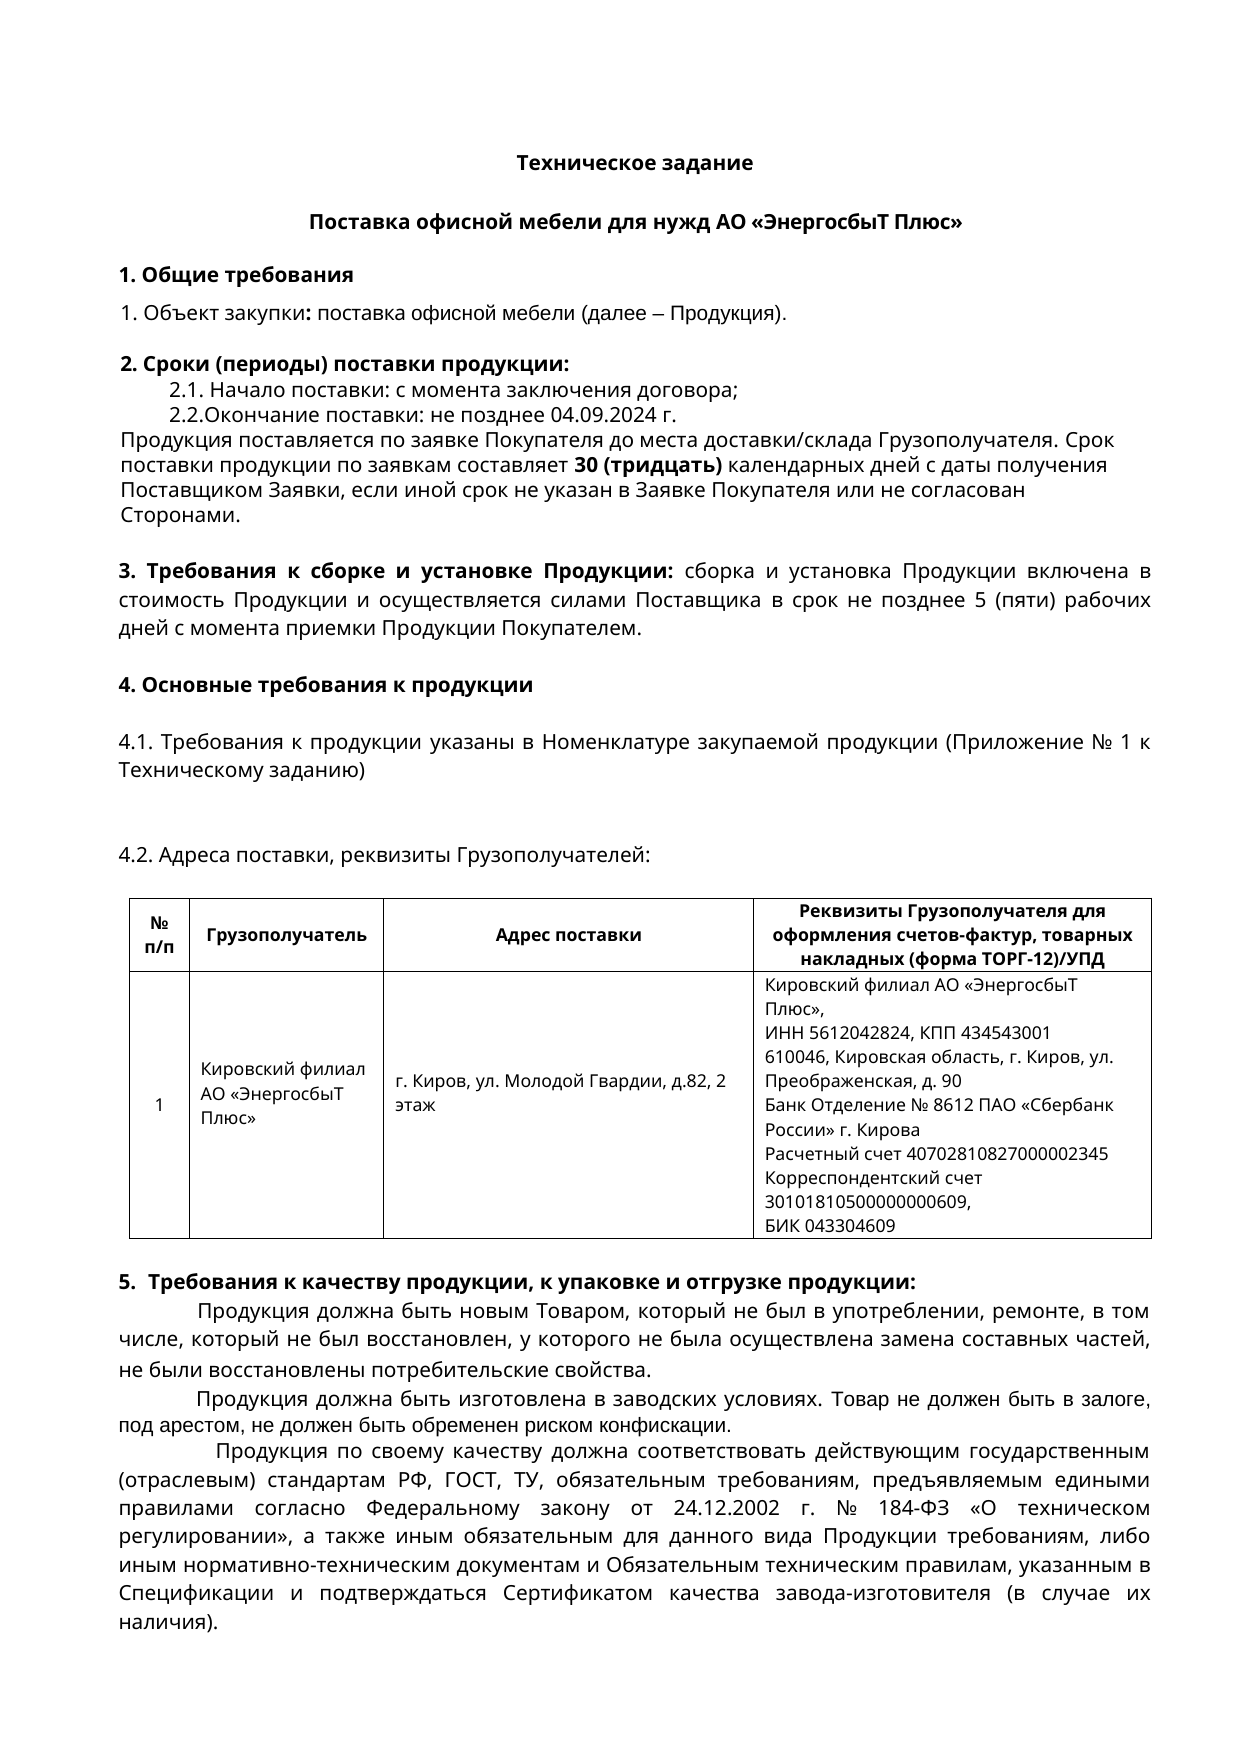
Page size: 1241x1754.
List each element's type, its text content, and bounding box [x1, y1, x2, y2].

list Требования к качеству продукции, к упаковке и отгрузке продукции: [118, 1267, 1152, 1296]
text Поставка офисной мебели для нужд АО «ЭнергосбыТ Плюс» [120, 209, 1152, 234]
text 2. Сроки (периоды) поставки продукции: [120, 352, 1152, 377]
table_header Реквизиты Грузополучателя для оформления счетов-фактур, товарных накладных (форма ТОРГ-12)/УПД [754, 899, 1151, 971]
text 2.2.Окончание поставки: не позднее 04.09.2024 г. Продукция поставляется по заявке Покупателя до места доставки/склада Грузополучателя. Срок поставки продукции по заявкам составляет 30 (тридцать) календарных дней с даты получения Поставщиком Заявки, если иной срок не указан в Заявке Покупателя или не согласован Сторонами. [120, 403, 1152, 528]
table_cell г. Киров, ул. Молодой Гвардии, д.82, 2 этаж [384, 972, 753, 1238]
text 4. Основные требования к продукции [118, 670, 1152, 698]
text 1. Общие требования [118, 260, 1152, 288]
table_cell 1 [130, 972, 189, 1238]
table_cell Кировский филиал АО «ЭнергосбыТ Плюс», ИНН 5612042824, КПП 434543001 610046, Кировская область, г. Киров, ул. Преображенская, д. 90 Банк Отделение № 8612 ПАО «Сбербанк России» г. Кирова Расчетный счет 40702810827000002345 Корреспондентский счет 30101810500000000609, БИК 043304609 [754, 972, 1151, 1238]
text 3. Требования к сборке и установке Продукции: сборка и установка Продукции включена в стоимость Продукции и осуществляется силами Поставщика в срок не позднее 5 (пяти) рабочих дней с момента приемки Продукции Покупателем. [118, 556, 1152, 642]
text 4.2. Адреса поставки, реквизиты Грузополучателей: [118, 841, 1152, 869]
text 4.1. Требования к продукции указаны в Номенклатуре закупаемой продукции (Приложение № 1 к Техническому заданию) [118, 727, 1152, 784]
text Продукция по своему качеству должна соответствовать действующим государственным (отраслевым) стандартам РФ, ГОСТ, ТУ, обязательным требованиям, предъявляемым едиными правилами согласно Федеральному закону от 24.12.2002 г. № 184-ФЗ «О техническом регулировании», а также иным обязательным для данного вида Продукции требованиям, либо иным нормативно-техническим документам и Обязательным техническим правилам, указанным в Спецификации и подтверждаться Сертификатом качества завода-изготовителя (в случае их наличия). [118, 1436, 1152, 1635]
text 2.1. Начало поставки: с момента заключения договора; [120, 377, 1152, 402]
table_header Грузополучатель [190, 899, 383, 971]
table_header Адрес поставки [384, 899, 753, 971]
table_header № п/п [130, 899, 189, 971]
text Продукция должна быть изготовлена в заводских условиях. Товар не должен быть в залоге, под арестом, не должен быть обременен риском конфискации. [118, 1384, 1152, 1436]
text Техническое задание [118, 148, 1152, 176]
text 1. Объект закупки: поставка офисной мебели (далее – Продукция). [120, 301, 1152, 326]
table_cell Кировский филиал АО «ЭнергосбыТ Плюс» [190, 972, 383, 1238]
text Продукция должна быть новым Товаром, который не был в употреблении, ремонте, в том числе, который не был восстановлен, у которого не была осуществлена замена составных частей, не были восстановлены потребительские свойства. [118, 1296, 1152, 1384]
